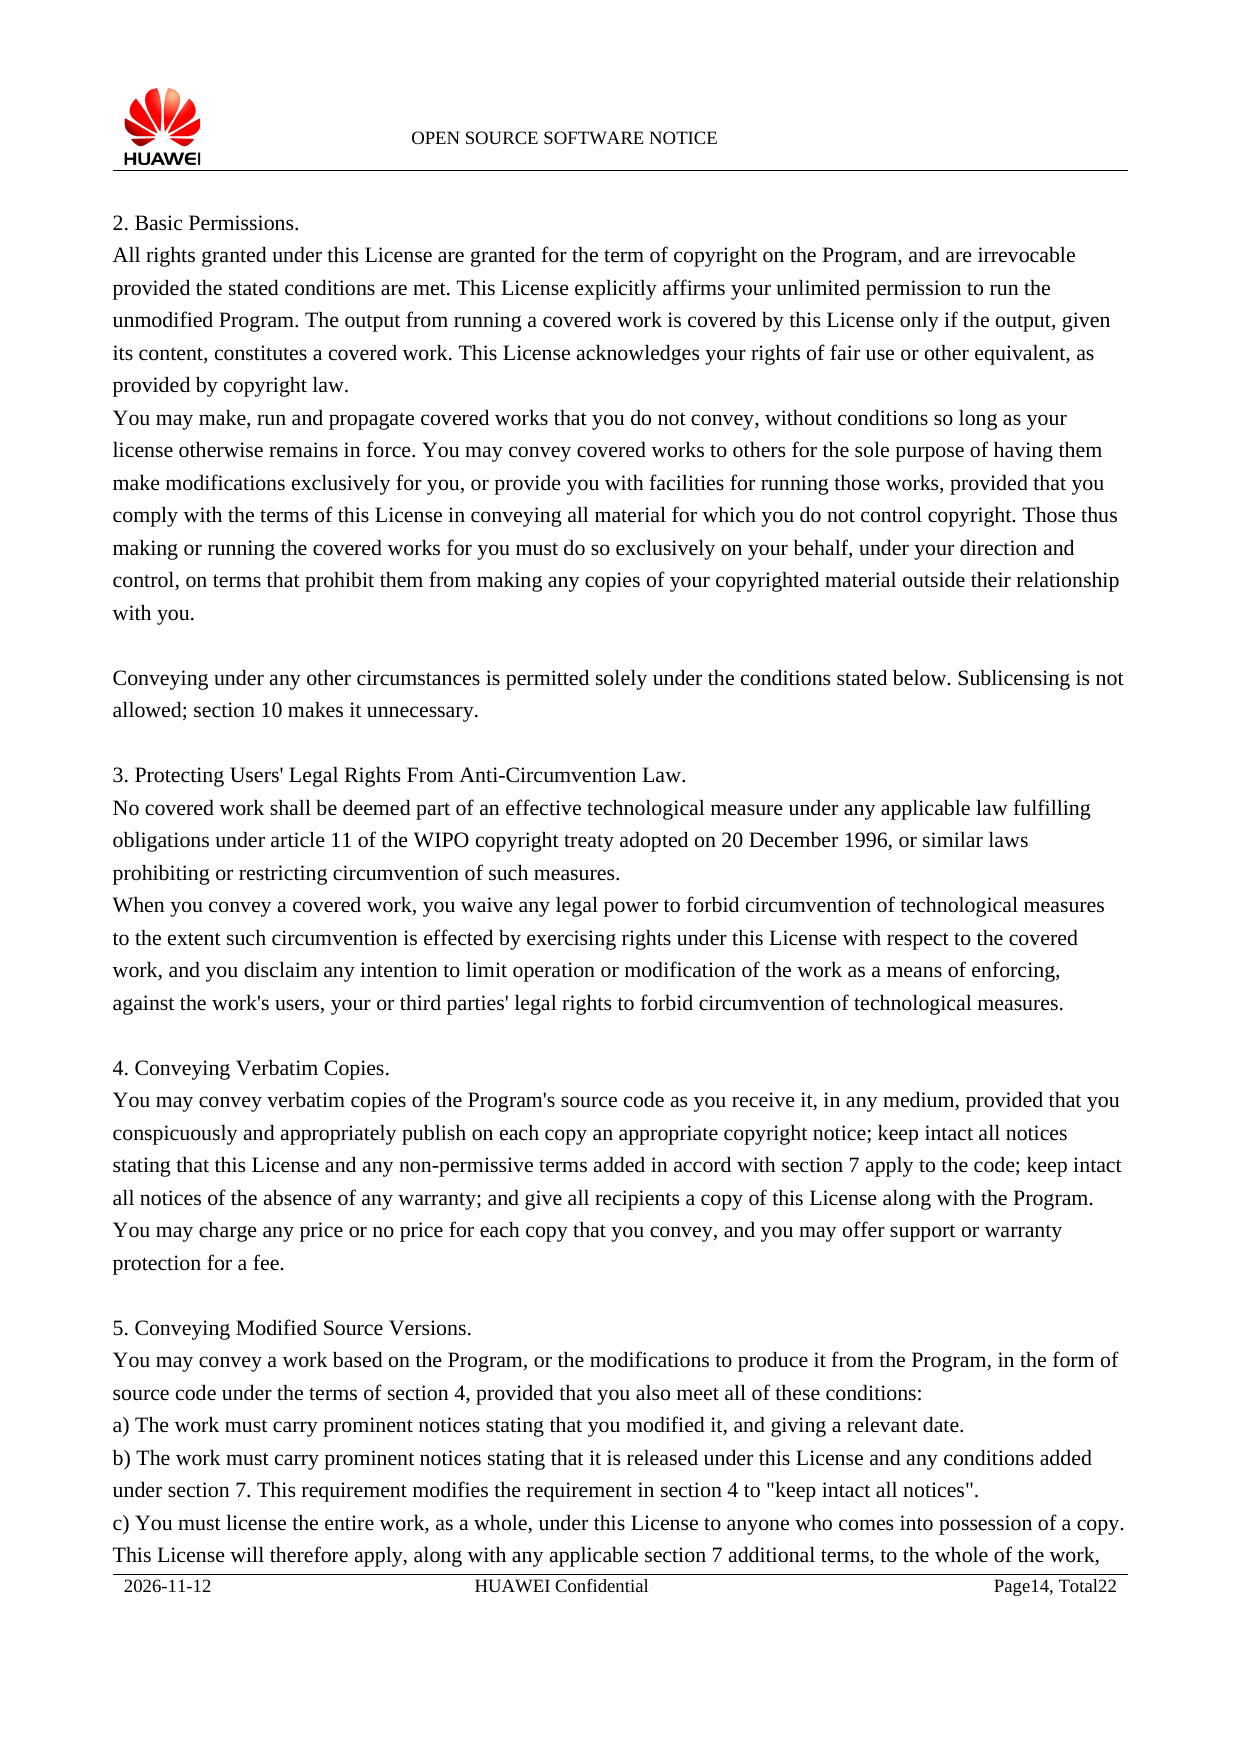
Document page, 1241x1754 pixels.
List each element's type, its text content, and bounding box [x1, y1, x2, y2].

text You may make, run and propagate covered works that you do not convey, without conditions so long as your license otherwise remains in force. You may convey covered works to others for the sole purpose of having them make modifications exclusively for you, or provide you with facilities for running those works, provided that you comply with the terms of this License in conveying all material for which you do not control copyright. Those thus making or running the covered works for you must do so exclusively on your behalf, under your direction and control, on terms that prohibit them from making any copies of your copyrighted material outside their relationship with you. [112, 401, 1128, 629]
text You may charge any price or no price for each copy that you convey, and you may offer support or warranty protection for a fee. [112, 1214, 1128, 1279]
text a) The work must carry prominent notices stating that you modified it, and giving a relevant date. [112, 1409, 1128, 1441]
text All rights granted under this License are granted for the term of copyright on the Program, and are irrevocable provided the stated conditions are met. This License explicitly affirms your unlimited permission to run the unmodified Program. The output from running a covered work is covered by this License only if the output, given its content, constitutes a covered work. This License acknowledges your rights of fair use or other equivalent, as provided by copyright law. [112, 239, 1128, 401]
text 2. Basic Permissions. [112, 206, 1128, 239]
text b) The work must carry prominent notices stating that it is released under this License and any conditions added under section 7. This requirement modifies the requirement in section 4 to "keep intact all notices". [112, 1441, 1128, 1506]
text Conveying under any other circumstances is permitted solely under the conditions stated below. Sublicensing is not allowed; section 10 makes it unnecessary. [112, 661, 1128, 726]
text You may convey verbatim copies of the Program's source code as you receive it, in any medium, provided that you conspicuously and appropriately publish on each copy an appropriate copyright notice; keep intact all notices stating that this License and any non-permissive terms added in accord with section 7 apply to the code; keep intact all notices of the absence of any warranty; and give all recipients a copy of this License along with the Program. [112, 1084, 1128, 1214]
text 3. Protecting Users' Legal Rights From Anti-Circumvention Law. [112, 759, 1128, 791]
text 5. Conveying Modified Source Versions. [112, 1311, 1128, 1344]
text You may convey a work based on the Program, or the modifications to produce it from the Program, in the form of source code under the terms of section 4, provided that you also meet all of these conditions: [112, 1344, 1128, 1409]
text When you convey a covered work, you waive any legal power to forbid circumvention of technological measures to the extent such circumvention is effected by exercising rights under this License with respect to the covered work, and you disclaim any intention to limit operation or modification of the work as a means of enforcing, against the work's users, your or third parties' legal rights to forbid circumvention of technological measures. [112, 889, 1128, 1019]
text 4. Conveying Verbatim Copies. [112, 1051, 1128, 1084]
picture [124, 88, 201, 165]
text No covered work shall be deemed part of an effective technological measure under any applicable law fulfilling obligations under article 11 of the WIPO copyright treaty adopted on 20 December 1996, or similar laws prohibiting or restricting circumvention of such measures. [112, 791, 1128, 889]
